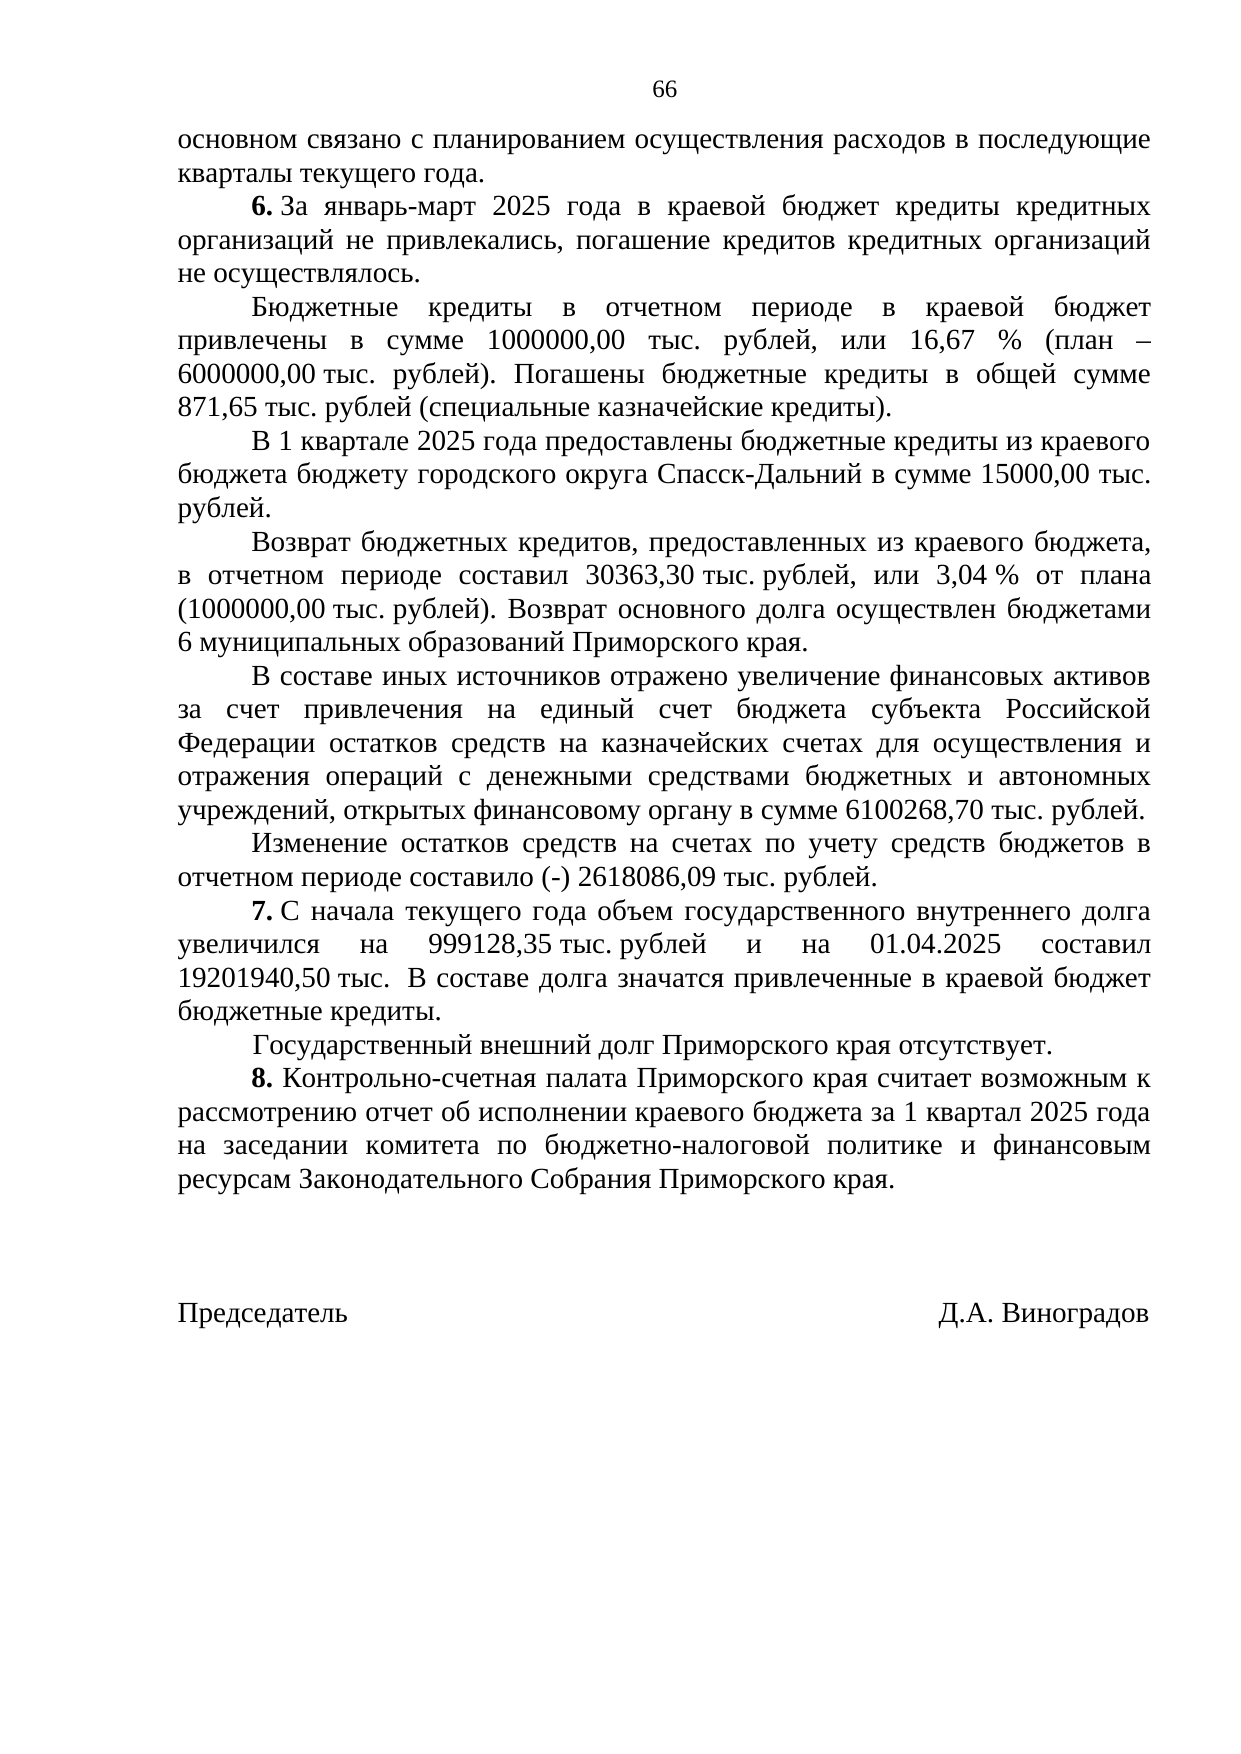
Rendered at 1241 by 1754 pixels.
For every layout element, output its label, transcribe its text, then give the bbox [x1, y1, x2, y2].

text 8. Контрольно-счетная палата Приморского края считает возможным к рассмотрению отчет об исполнении краевого бюджета за 1 квартал 2025 года на заседании комитета по бюджетно-налоговой политике и финансовым ресурсам Законодательного Собрания Приморского края. [177, 1060, 1152, 1194]
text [177, 121, 1152, 188]
text Бюджетные кредиты в отчетном периоде в краевой бюджет привлечены в сумме 1000000,00 тыс. рублей, или 16,67 % (план – 6000000,00 тыс. рублей). Погашены бюджетные кредиты в общей сумме 871,65 тыс. рублей (специальные казначейские кредиты). [177, 289, 1152, 423]
text Изменение остатков средств на счетах по учету средств бюджетов в отчетном периоде составило (-) 2618086,09 тыс. рублей. [177, 826, 1152, 893]
text В составе иных источников отражено увеличение финансовых активов за счет привлечения на единый счет бюджета субъекта Российской Федерации остатков средств на казначейских счетах для осуществления и отражения операций с денежными средствами бюджетных и автономных учреждений, открытых финансовому органу в сумме 6100268,70 тыс. рублей. [177, 658, 1152, 826]
text 6. За январь-март 2025 года в краевой бюджет кредиты кредитных организаций не привлекались, погашение кредитов кредитных организаций не осуществлялось. [177, 188, 1152, 289]
text Председатель Д.А. Виноградов [177, 1295, 1152, 1329]
text Государственный внешний долг Приморского края отсутствует. [177, 1027, 1152, 1060]
text В 1 квартале 2025 года предоставлены бюджетные кредиты из краевого бюджета бюджету городского округа Спасск-Дальний в сумме 15000,00 тыс. рублей. [177, 423, 1152, 524]
text Возврат бюджетных кредитов, предоставленных из краевого бюджета, в отчетном периоде составил 30363,30 тыс. рублей, или 3,04 % от плана (1000000,00 тыс. рублей). Возврат основного долга осуществлен бюджетами 6 муниципальных образований Приморского края. [177, 524, 1152, 658]
text 7. С начала текущего года объем государственного внутреннего долга увеличился на 999128,35 тыс. рублей и на 01.04.2025 составил 19201940,50 тыс. В составе долга значатся привлеченные в краевой бюджет бюджетные кредиты. [177, 893, 1152, 1027]
